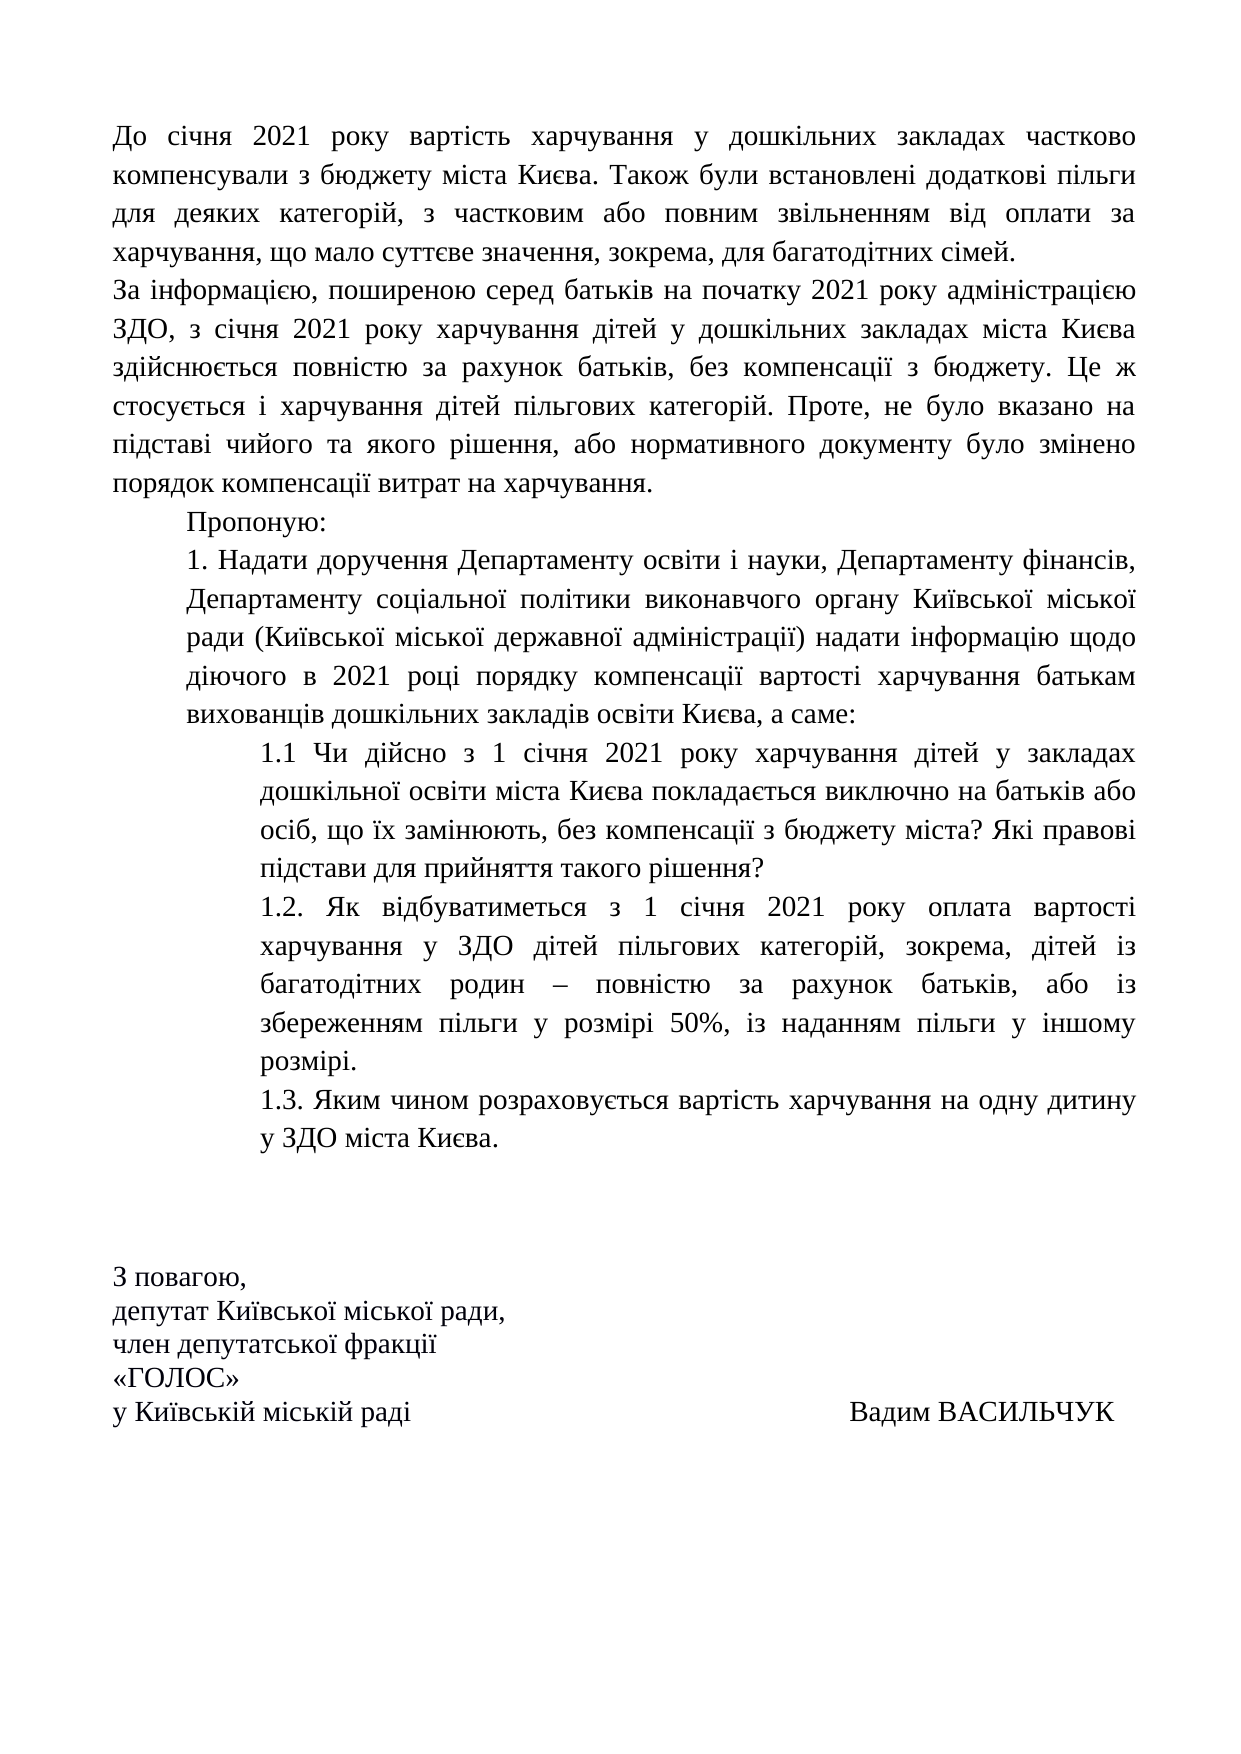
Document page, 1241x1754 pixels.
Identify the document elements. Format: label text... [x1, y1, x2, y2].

text 1. Надати доручення Департаменту освіти і науки, Департаменту фінансів, Департаменту соціальної політики виконавчого органу Київської міської ради (Київської міської державної адміністрації) надати інформацію щодо діючого в 2021 році порядку компенсації вартості харчування батькам вихованців дошкільних закладів освіти Києва, а саме: [186, 542, 1137, 730]
text До січня 2021 року вартість харчування у дошкільних закладах частково компенсували з бюджету міста Києва. Також були встановлені додаткові пільги для деяких категорій, з частковим або повним звільненням від оплати за харчування, що мало суттєве значення, зокрема, для багатодітних сімей. [112, 118, 1137, 267]
text 1.3. Яким чином розраховується вартість харчування на одну дитину у ЗДО міста Києва. [260, 1082, 1137, 1154]
text депутат Київської міської ради, [112, 1293, 1137, 1327]
text За інформацією, поширеною серед батьків на початку 2021 року адміністрацією ЗДО, з січня 2021 року харчування дітей у дошкільних закладах міста Києва здійснюється повністю за рахунок батьків, без компенсації з бюджету. Це ж стосується і харчування дітей пільгових категорій. Проте, не було вказано на підставі чийого та якого рішення, або нормативного документу було змінено порядок компенсації витрат на харчування. [112, 272, 1137, 499]
text «ГОЛОС» [112, 1360, 1137, 1394]
text 1.1 Чи дійсно з 1 січня 2021 року харчування дітей у закладах дошкільної освіти міста Києва покладається виключно на батьків або осіб, що їх замінюють, без компенсації з бюджету міста? Які правові підстави для прийняття такого рішення? [260, 735, 1137, 884]
text у Київській міській раді Вадим ВАСИЛЬЧУК [112, 1394, 1137, 1427]
text 1.2. Як відбуватиметься з 1 січня 2021 року оплата вартості харчування у ЗДО дітей пільгових категорій, зокрема, дітей із багатодітних родин – повністю за рахунок батьків, або із збереженням пільги у розмірі 50%, із наданням пільги у іншому розмірі. [260, 889, 1137, 1077]
text З повагою, [112, 1259, 1137, 1293]
text Пропоную: [112, 504, 1137, 537]
text член депутатської фракції [112, 1327, 1137, 1360]
